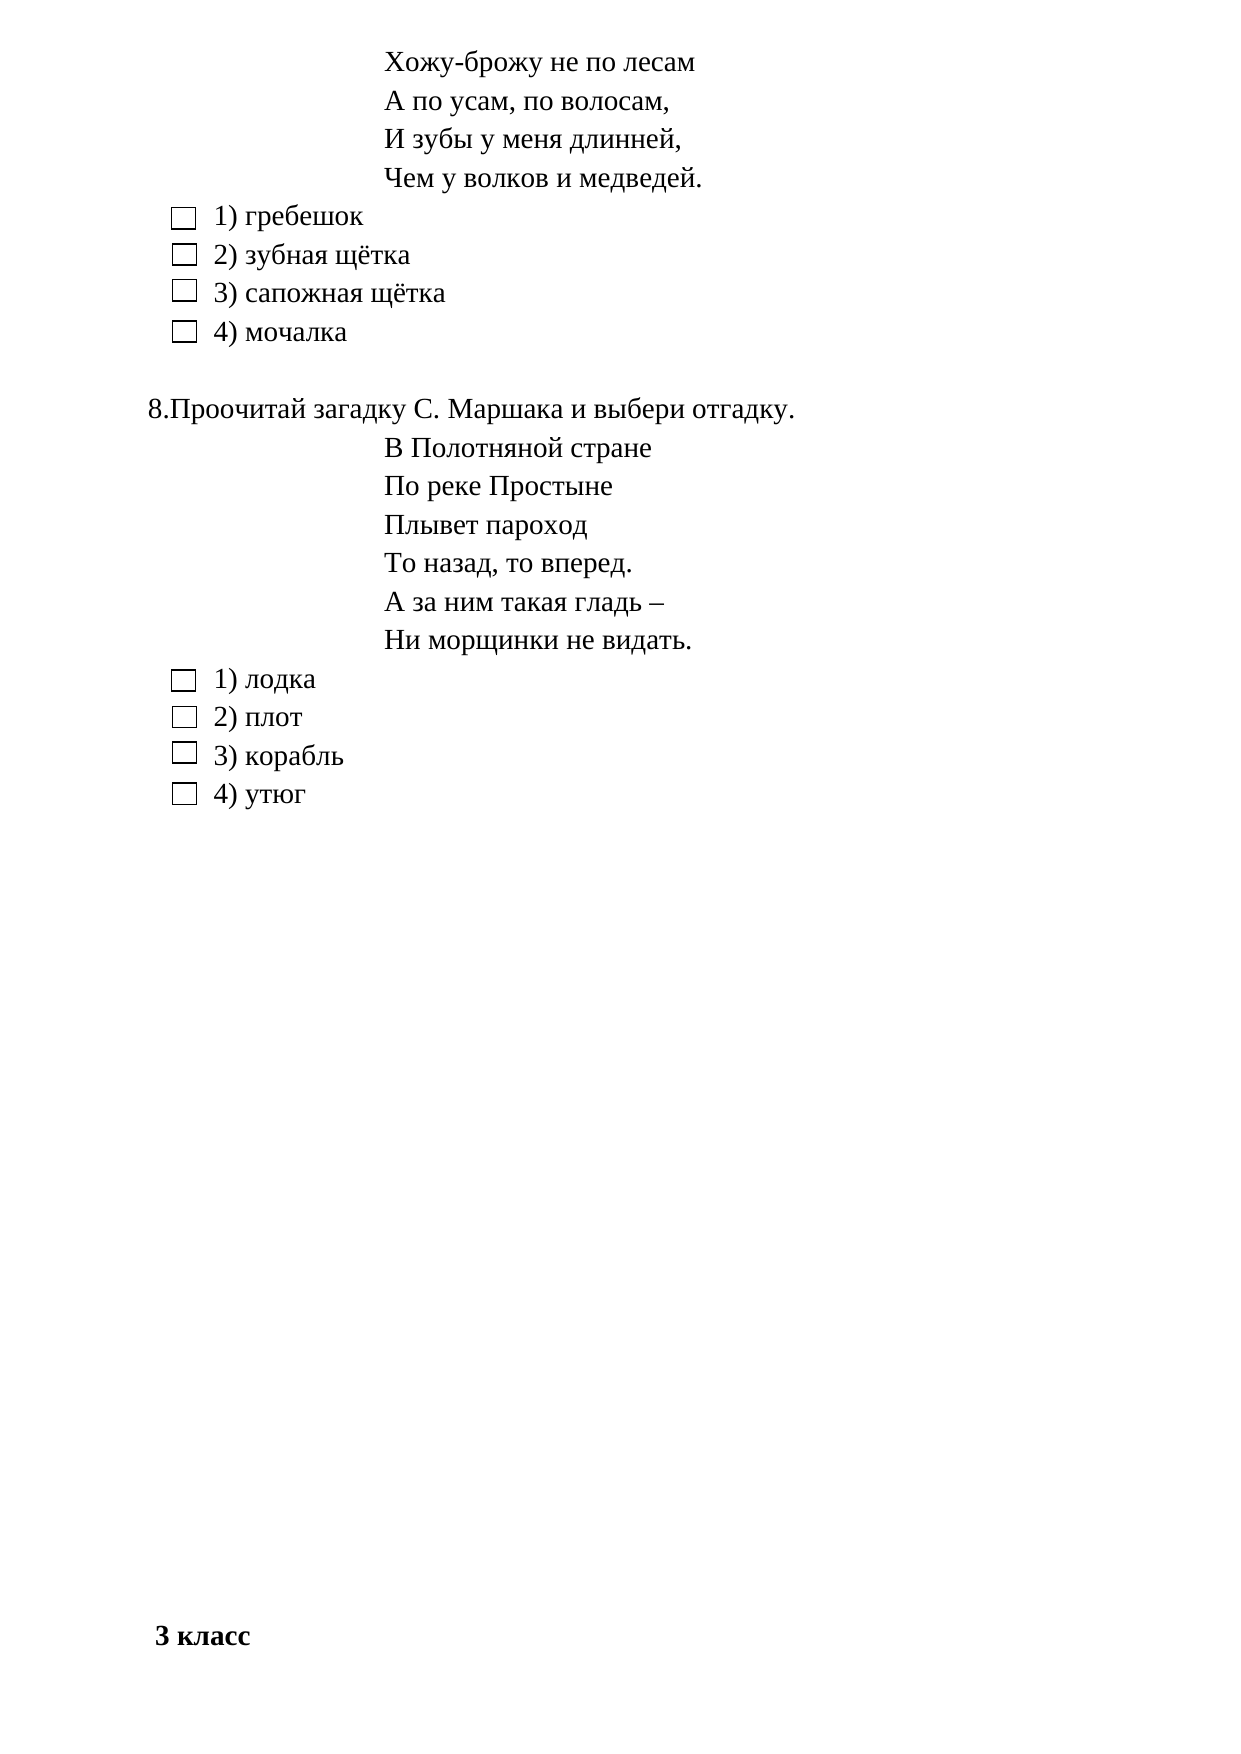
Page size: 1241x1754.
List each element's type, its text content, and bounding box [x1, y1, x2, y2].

text А по усам, по волосам, [148, 83, 1167, 116]
text 3) корабль [148, 738, 1167, 772]
text То назад, то вперед. [148, 545, 1167, 579]
text 8.Проочитай загадку С. Маршака и выбери отгадку. [148, 391, 1167, 425]
text 1) гребешок [148, 198, 1167, 232]
text 4) утюг [148, 777, 1167, 810]
text Хожу-брожу не по лесам [148, 44, 1167, 78]
text Чем у волков и медведей. [148, 160, 1167, 193]
text В Полотняной стране [148, 430, 1167, 463]
text И зубы у меня длинней, [148, 121, 1167, 155]
text По реке Простыне [148, 468, 1167, 502]
text Плывет пароход [148, 507, 1167, 540]
text Ни морщинки не видать. [148, 622, 1167, 656]
text 2) зубная щётка [148, 237, 1167, 271]
text 2) плот [148, 699, 1167, 733]
text 1) лодка [148, 661, 1167, 694]
text 3 класс [148, 1618, 1167, 1651]
text А за ним такая гладь – [148, 584, 1167, 617]
text 4) мочалка [148, 314, 1167, 348]
text 3) сапожная щётка [148, 276, 1167, 309]
